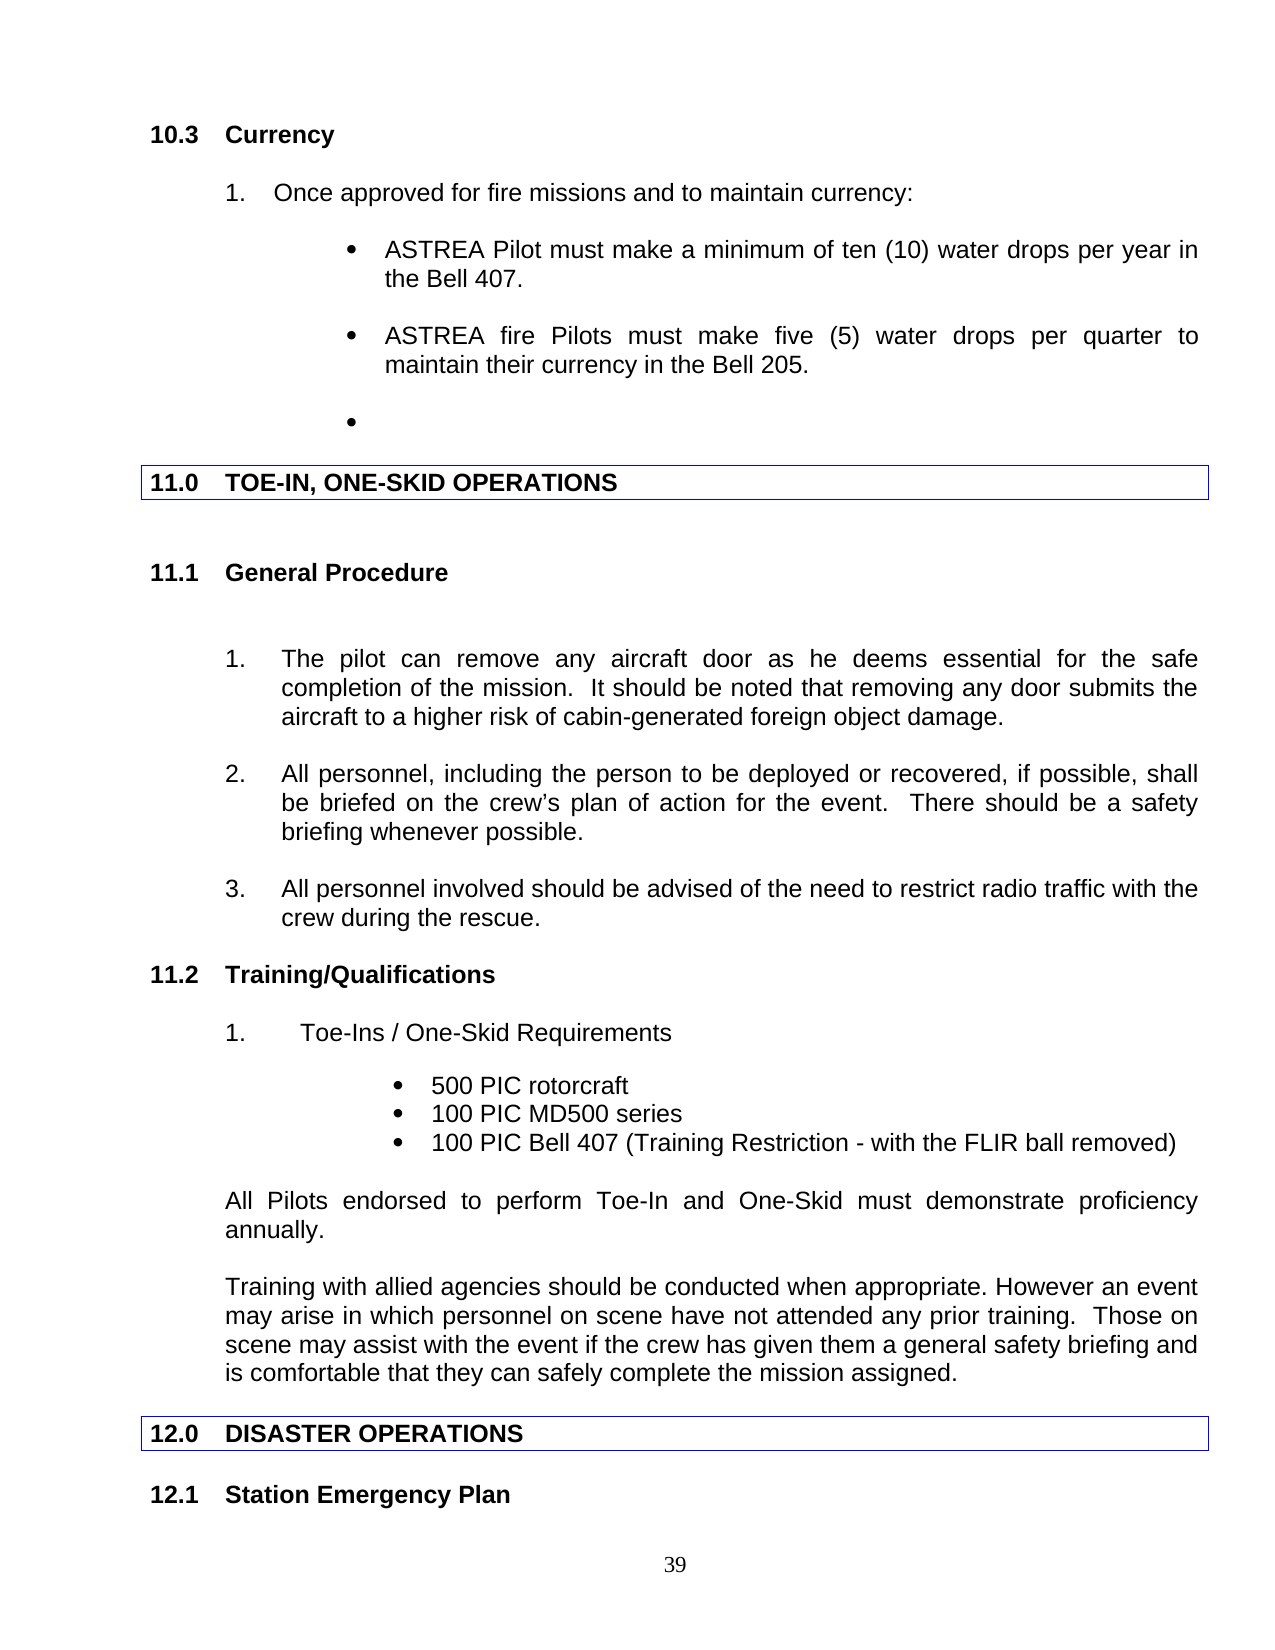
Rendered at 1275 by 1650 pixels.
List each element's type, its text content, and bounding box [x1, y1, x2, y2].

subtitle 10.3 Currency [150, 120, 1200, 149]
list 500 PIC rotorcraft [394, 1071, 1200, 1099]
text All Pilots endorsed to perform Toe-In and One-Skid must demonstrate proficiency annually. [225, 1186, 1200, 1243]
list 100 PIC Bell 407 (Training Restriction - with the FLIR ball removed) [394, 1128, 1200, 1157]
subtitle 12.0 DISASTER OPERATIONS [142, 1417, 1208, 1450]
text 1. Once approved for fire missions and to maintain currency: [225, 177, 1200, 206]
subtitle 11.1 General Procedure [150, 558, 1200, 587]
subtitle 12.1 Station Emergency Plan [150, 1480, 1200, 1508]
list All personnel involved should be advised of the need to restrict radio traffic with the crew during the rescue. [225, 874, 1200, 932]
text 1. Toe-Ins / One-Skid Requirements [150, 1018, 1200, 1047]
list ASTREA Pilot must make a minimum of ten (10) water drops per year in the Bell 407. [347, 235, 1200, 293]
list ASTREA fire Pilots must make five (5) water drops per quarter to maintain their currency in the Bell 205. [347, 321, 1200, 379]
list All personnel, including the person to be deployed or recovered, if possible, shall be briefed on the crew’s plan of action for the event. There should be a safety briefing whenever possible. [225, 759, 1200, 845]
list 100 PIC MD500 series [394, 1099, 1200, 1128]
subtitle 11.0 TOE-IN, ONE-SKID OPERATIONS [142, 466, 1208, 499]
list The pilot can remove any aircraft door as he deems essential for the safe completion of the mission. It should be noted that removing any door submits the aircraft to a higher risk of cabin-generated foreign object damage. [225, 644, 1200, 730]
text Training with allied agencies should be conducted when appropriate. However an event may arise in which personnel on scene have not attended any prior training. Those on scene may assist with the event if the crew has given them a general safety briefing and is comfortable that they can safely complete the mission assigned. [225, 1272, 1200, 1387]
subtitle 11.2 Training/Qualifications [150, 960, 1200, 989]
